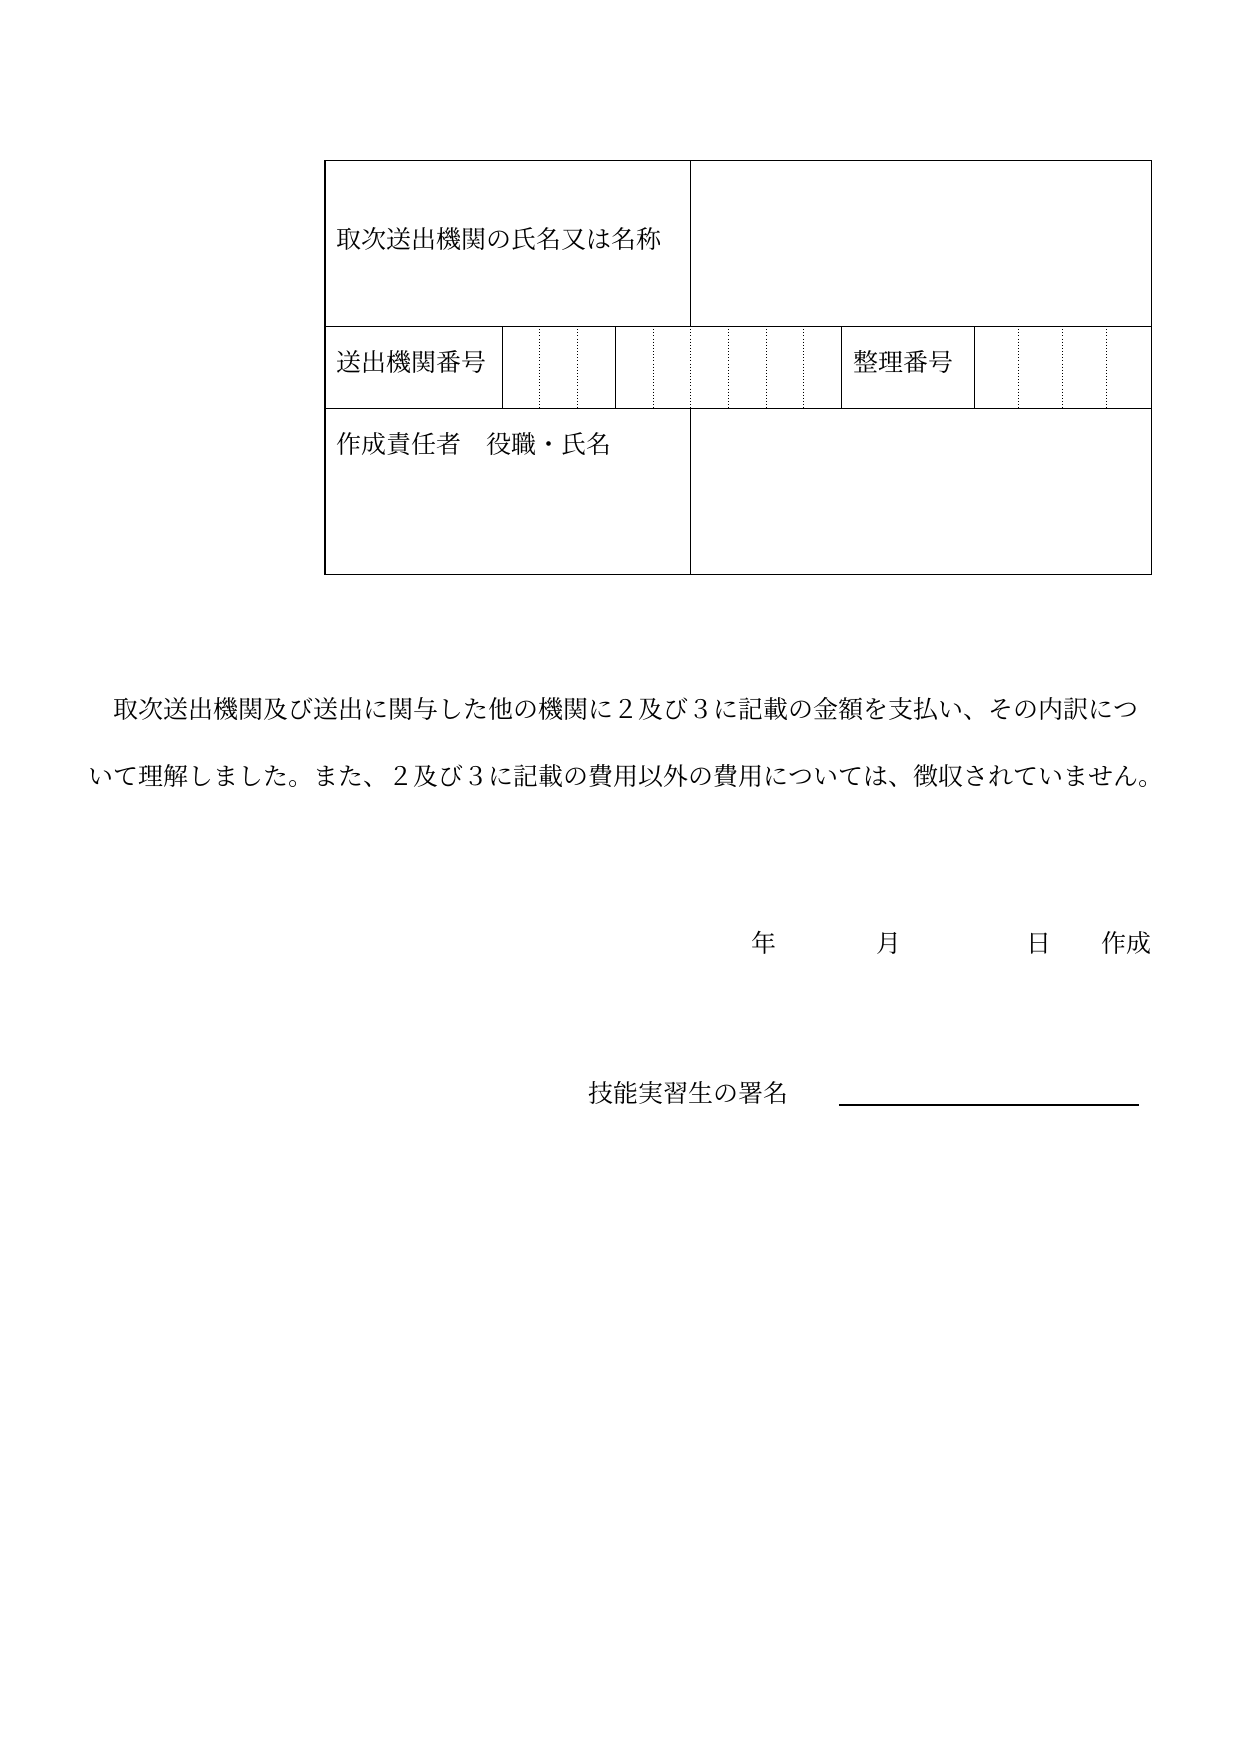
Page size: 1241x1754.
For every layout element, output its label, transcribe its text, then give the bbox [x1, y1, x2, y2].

table_header [691, 161, 1151, 326]
table_cell [503, 327, 540, 408]
text 技能実習生の署名 [89, 1058, 1152, 1124]
table_cell [804, 327, 841, 408]
table_cell [578, 327, 615, 408]
table_cell [975, 327, 1018, 408]
table_cell [691, 327, 728, 408]
text 取次送出機関及び送出に関与した他の機関に２及び３に記載の金額を支払い、その内訳について理解しました。また、２及び３に記載の費用以外の費用については、徴収されていません。 [89, 674, 1152, 808]
table_cell [1107, 327, 1151, 408]
table_header 取次送出機関の氏名又は名称 [326, 161, 690, 326]
table_cell 整理番号 [842, 327, 974, 408]
text 年 月 日 作成 [89, 908, 1152, 974]
table_cell [766, 327, 804, 408]
table_cell 送出機関番号 [326, 327, 502, 408]
table_cell [653, 327, 691, 408]
table_cell [691, 409, 1151, 573]
table_cell [729, 327, 766, 408]
table_cell [1063, 327, 1107, 408]
table_cell [1019, 327, 1063, 408]
table_cell [616, 327, 653, 408]
table_cell 作成責任者 役職・氏名 [326, 409, 690, 573]
table_cell [540, 327, 577, 408]
